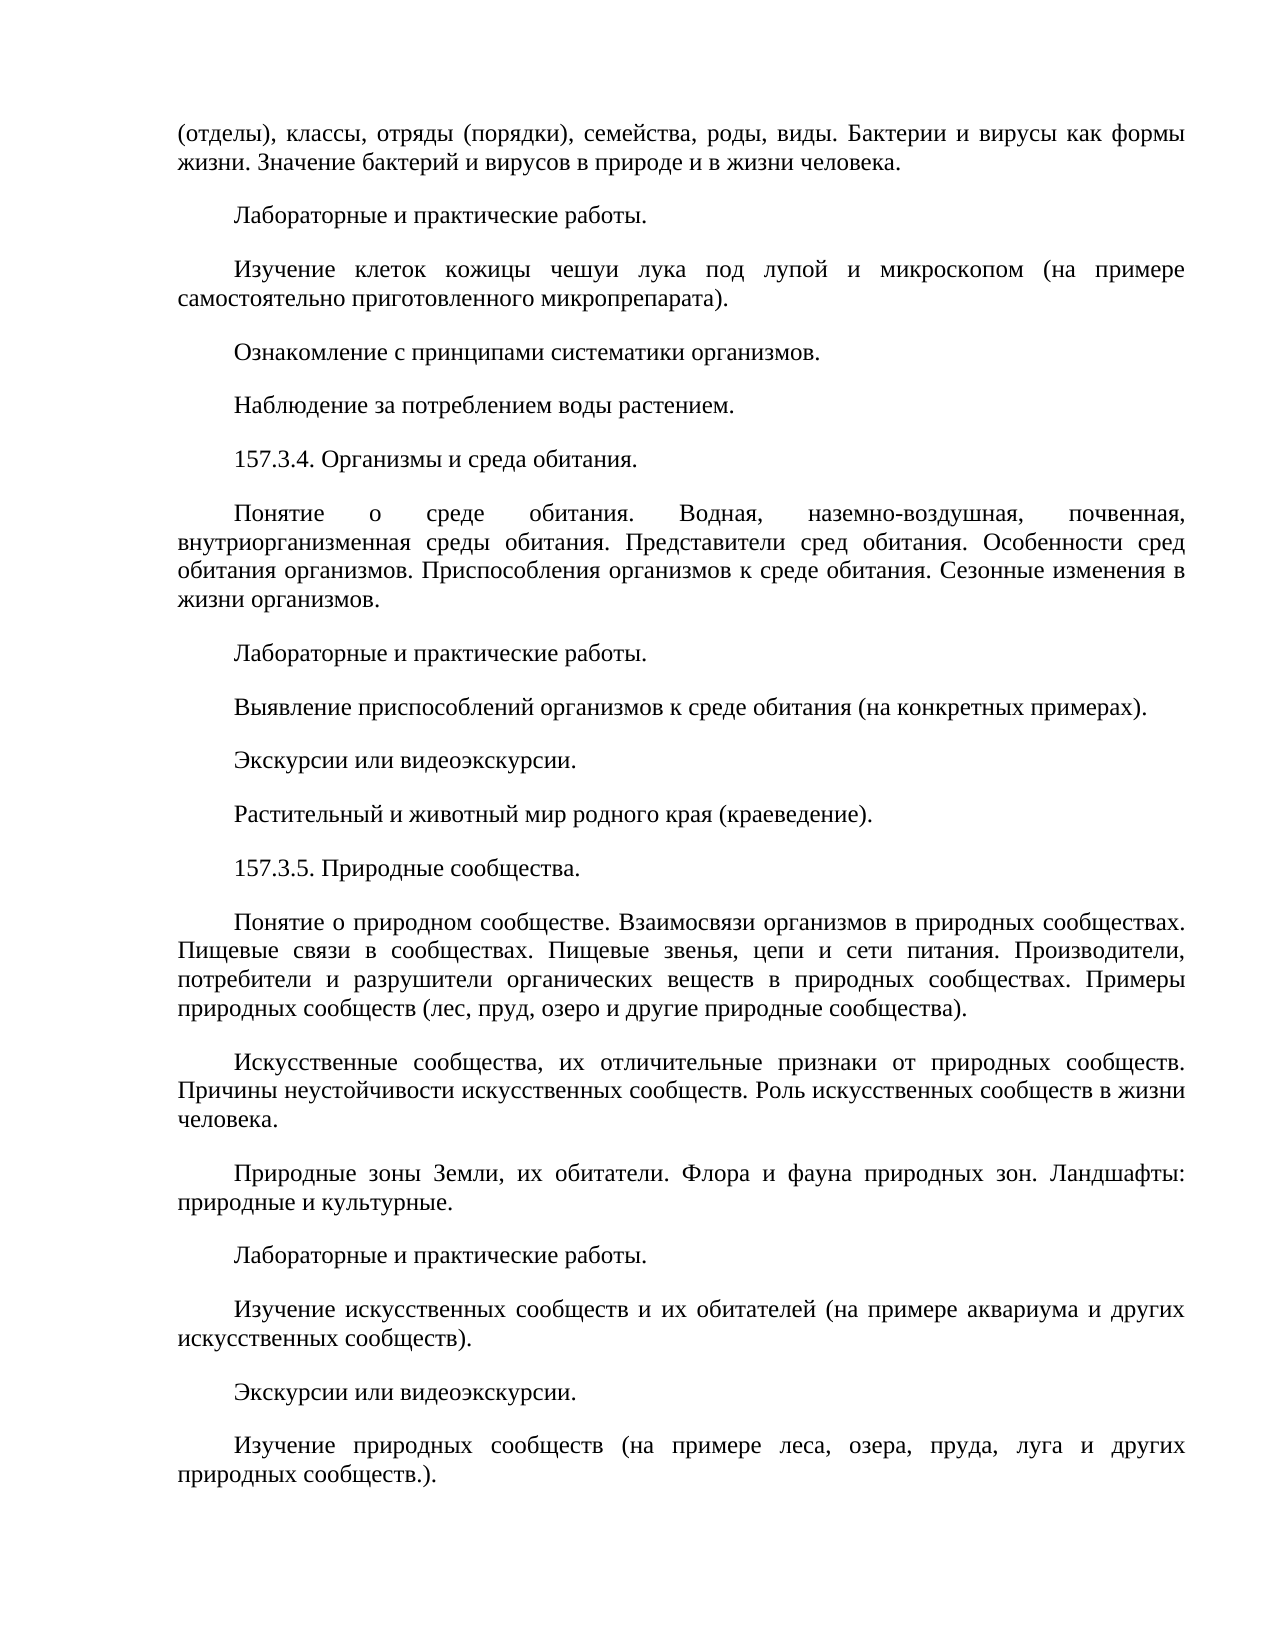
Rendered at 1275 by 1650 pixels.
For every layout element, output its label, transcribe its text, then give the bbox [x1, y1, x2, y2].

text Лабораторные и практические работы. [177, 201, 1186, 229]
text Растительный и животный мир родного края (краеведение). [177, 799, 1186, 828]
text Изучение искусственных сообществ и их обитателей (на примере аквариума и других искусственных сообществ). [177, 1294, 1186, 1352]
text Экскурсии или видеоэкскурсии. [177, 746, 1186, 774]
text Искусственные сообщества, их отличительные признаки от природных сообществ. Причины неустойчивости искусственных сообществ. Роль искусственных сообществ в жизни человека. [177, 1047, 1186, 1133]
text Понятие о среде обитания. Водная, наземно-воздушная, почвенная, внутриорганизменная среды обитания. Представители сред обитания. Особенности сред обитания организмов. Приспособления организмов к среде обитания. Сезонные изменения в жизни организмов. [177, 498, 1186, 613]
text Лабораторные и практические работы. [177, 1241, 1186, 1269]
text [177, 118, 1186, 176]
text Ознакомление с принципами систематики организмов. [177, 337, 1186, 366]
text 157.3.5. Природные сообщества. [177, 853, 1186, 882]
text Природные зоны Земли, их обитатели. Флора и фауна природных зон. Ландшафты: природные и культурные. [177, 1158, 1186, 1216]
text Лабораторные и практические работы. [177, 638, 1186, 667]
text Изучение природных сообществ (на примере леса, озера, пруда, луга и других природных сообществ.). [177, 1431, 1186, 1488]
text Экскурсии или видеоэкскурсии. [177, 1377, 1186, 1406]
text Выявление приспособлений организмов к среде обитания (на конкретных примерах). [177, 692, 1186, 721]
text 157.3.4. Организмы и среда обитания. [177, 444, 1186, 473]
text Понятие о природном сообществе. Взаимосвязи организмов в природных сообществах. Пищевые связи в сообществах. Пищевые звенья, цепи и сети питания. Производители, потребители и разрушители органических веществ в природных сообществах. Примеры природных сообществ (лес, пруд, озеро и другие природные сообщества). [177, 907, 1186, 1022]
text Наблюдение за потреблением воды растением. [177, 391, 1186, 419]
text Изучение клеток кожицы чешуи лука под лупой и микроскопом (на примере самостоятельно приготовленного микропрепарата). [177, 254, 1186, 312]
